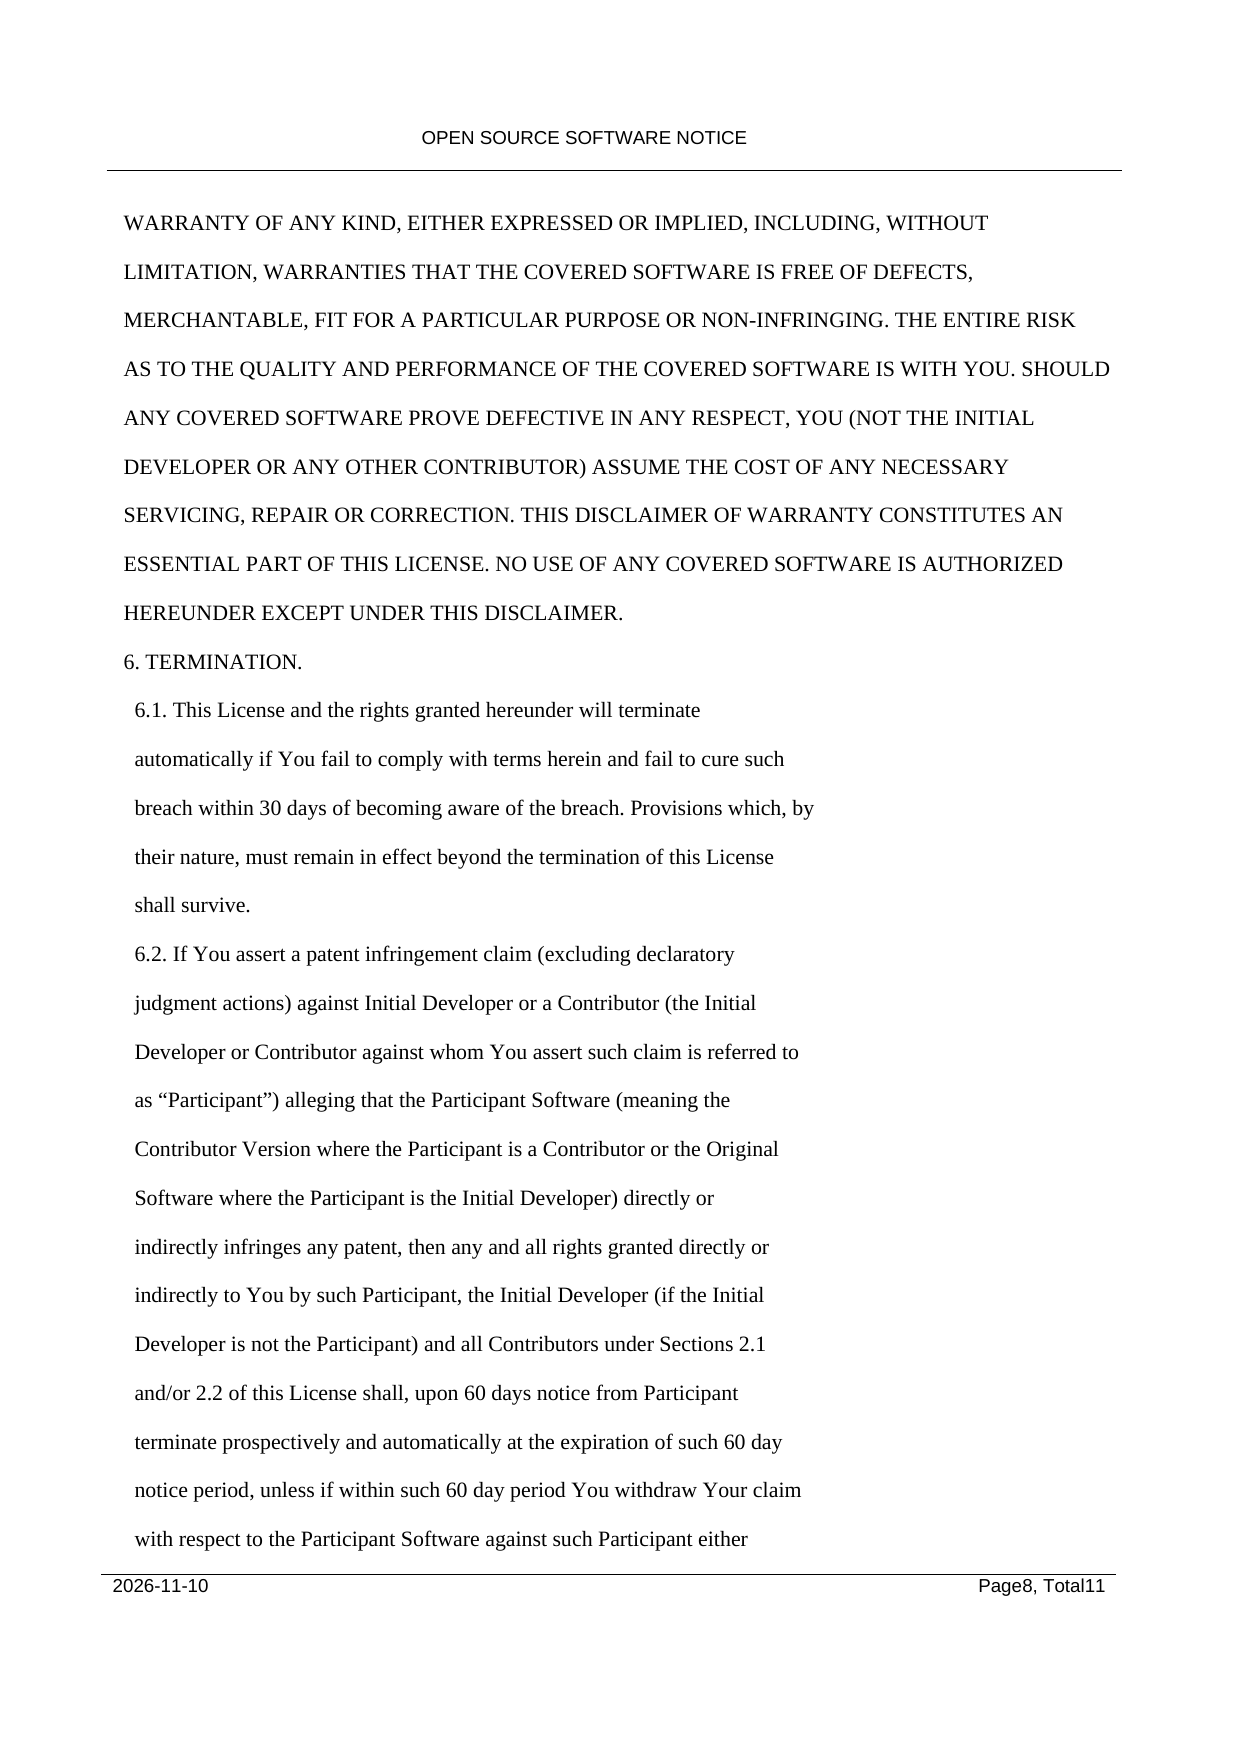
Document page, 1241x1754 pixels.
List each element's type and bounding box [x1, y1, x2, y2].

text [112, 206, 1128, 1555]
